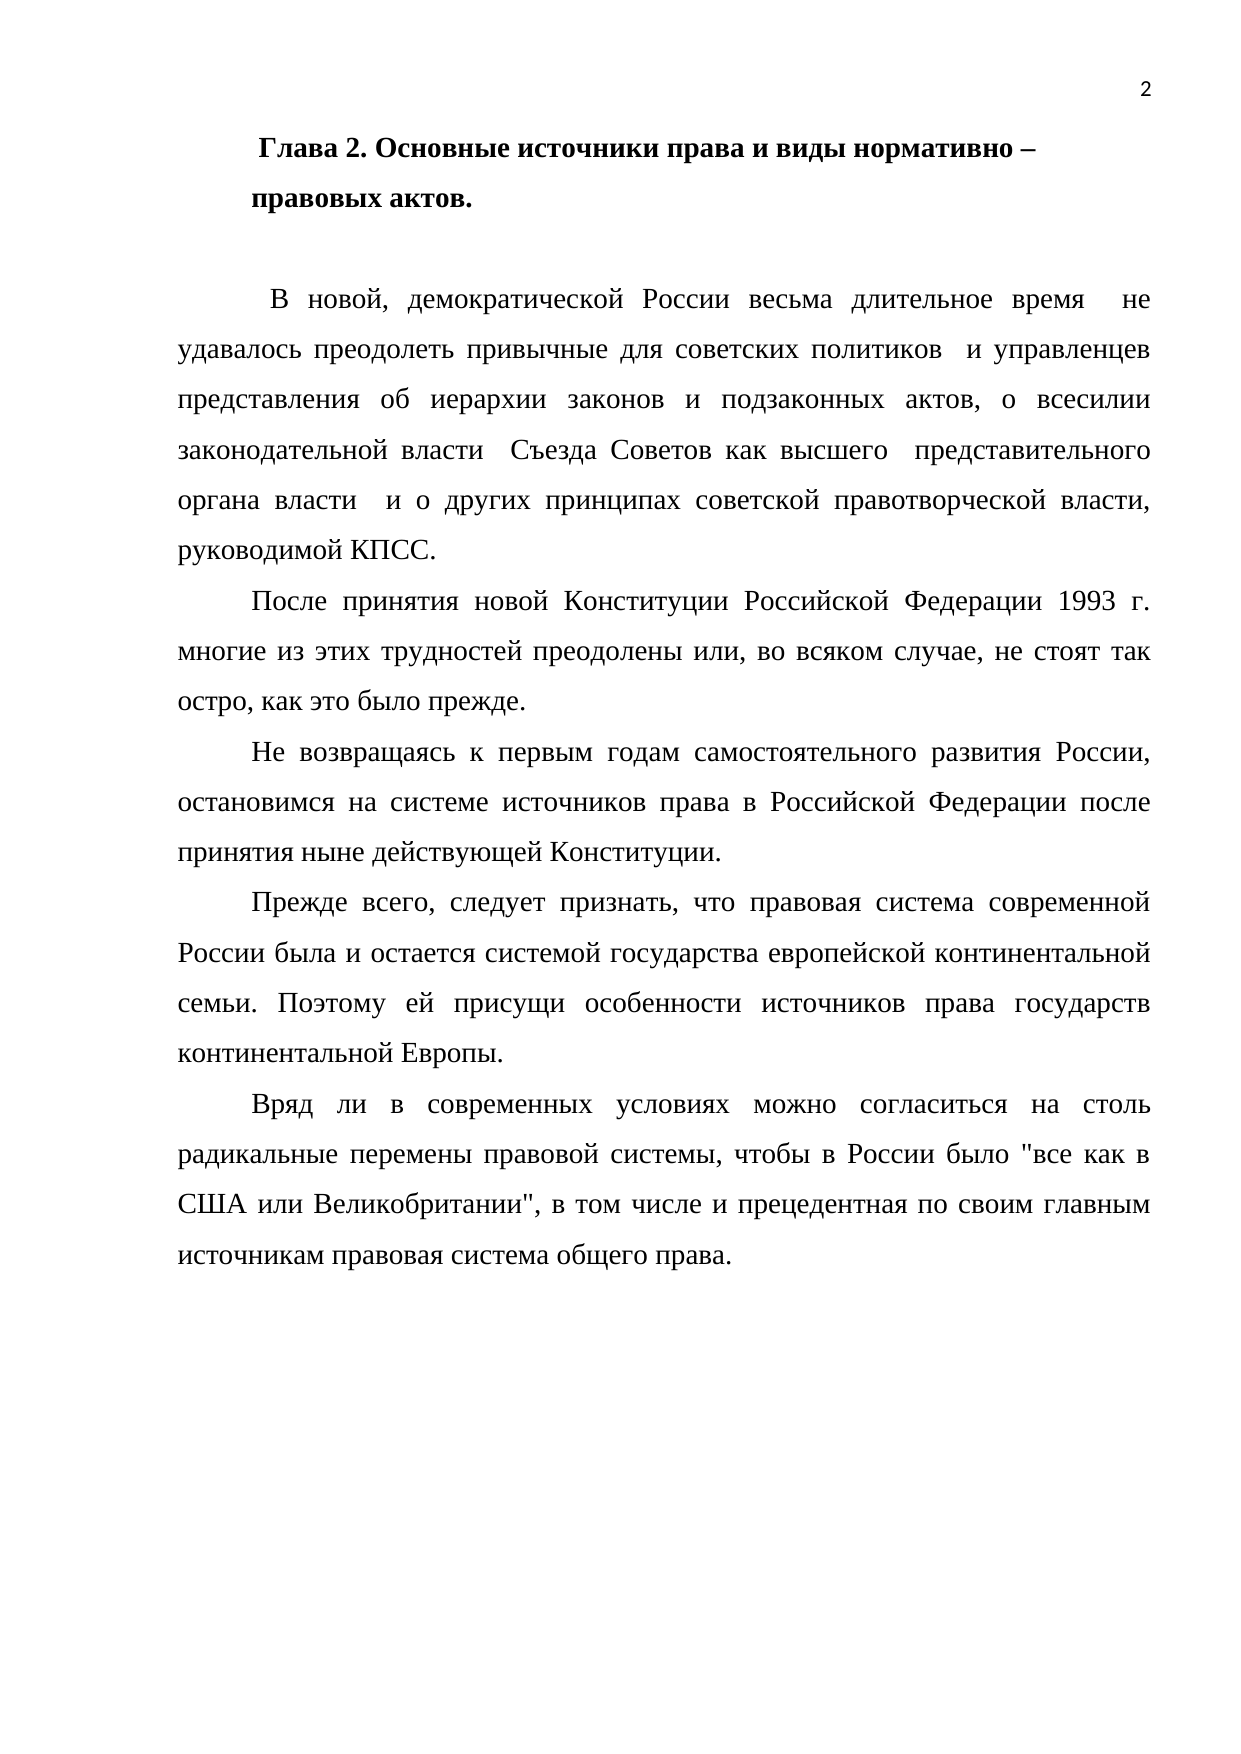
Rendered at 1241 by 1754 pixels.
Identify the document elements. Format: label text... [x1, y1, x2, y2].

text правовых актов. [177, 180, 1152, 214]
text Глава 2. Основные источники права и виды нормативно – [177, 130, 1152, 163]
text Вряд ли в современных условиях можно согласиться на столь радикальные перемены правовой системы, чтобы в России было "все как в США или Великобритании", в том числе и прецедентная по своим главным источникам правовая система общего права. [177, 1086, 1152, 1270]
text Прежде всего, следует признать, что правовая система современной России была и остается системой государства европейской континентальной семьи. Поэтому ей присущи особенности источников права государств континентальной Европы. [177, 884, 1152, 1069]
text Не возвращаясь к первым годам самостоятельного развития России, остановимся на системе источников права в Российской Федерации после принятия ныне действующей Конституции. [177, 734, 1152, 868]
text В новой, демократической России весьма длительное время не удавалось преодолеть привычные для советских политиков и управленцев представления об иерархии законов и подзаконных актов, о всесилии законодательной власти Съезда Советов как высшего представительного органа власти и о других принципах советской правотворческой власти, руководимой КПСС. [177, 281, 1152, 566]
text После принятия новой Конституции Российской Федерации 1993 г. многие из этих трудностей преодолены или, во всяком случае, не стоят так остро, как это было прежде. [177, 583, 1152, 717]
